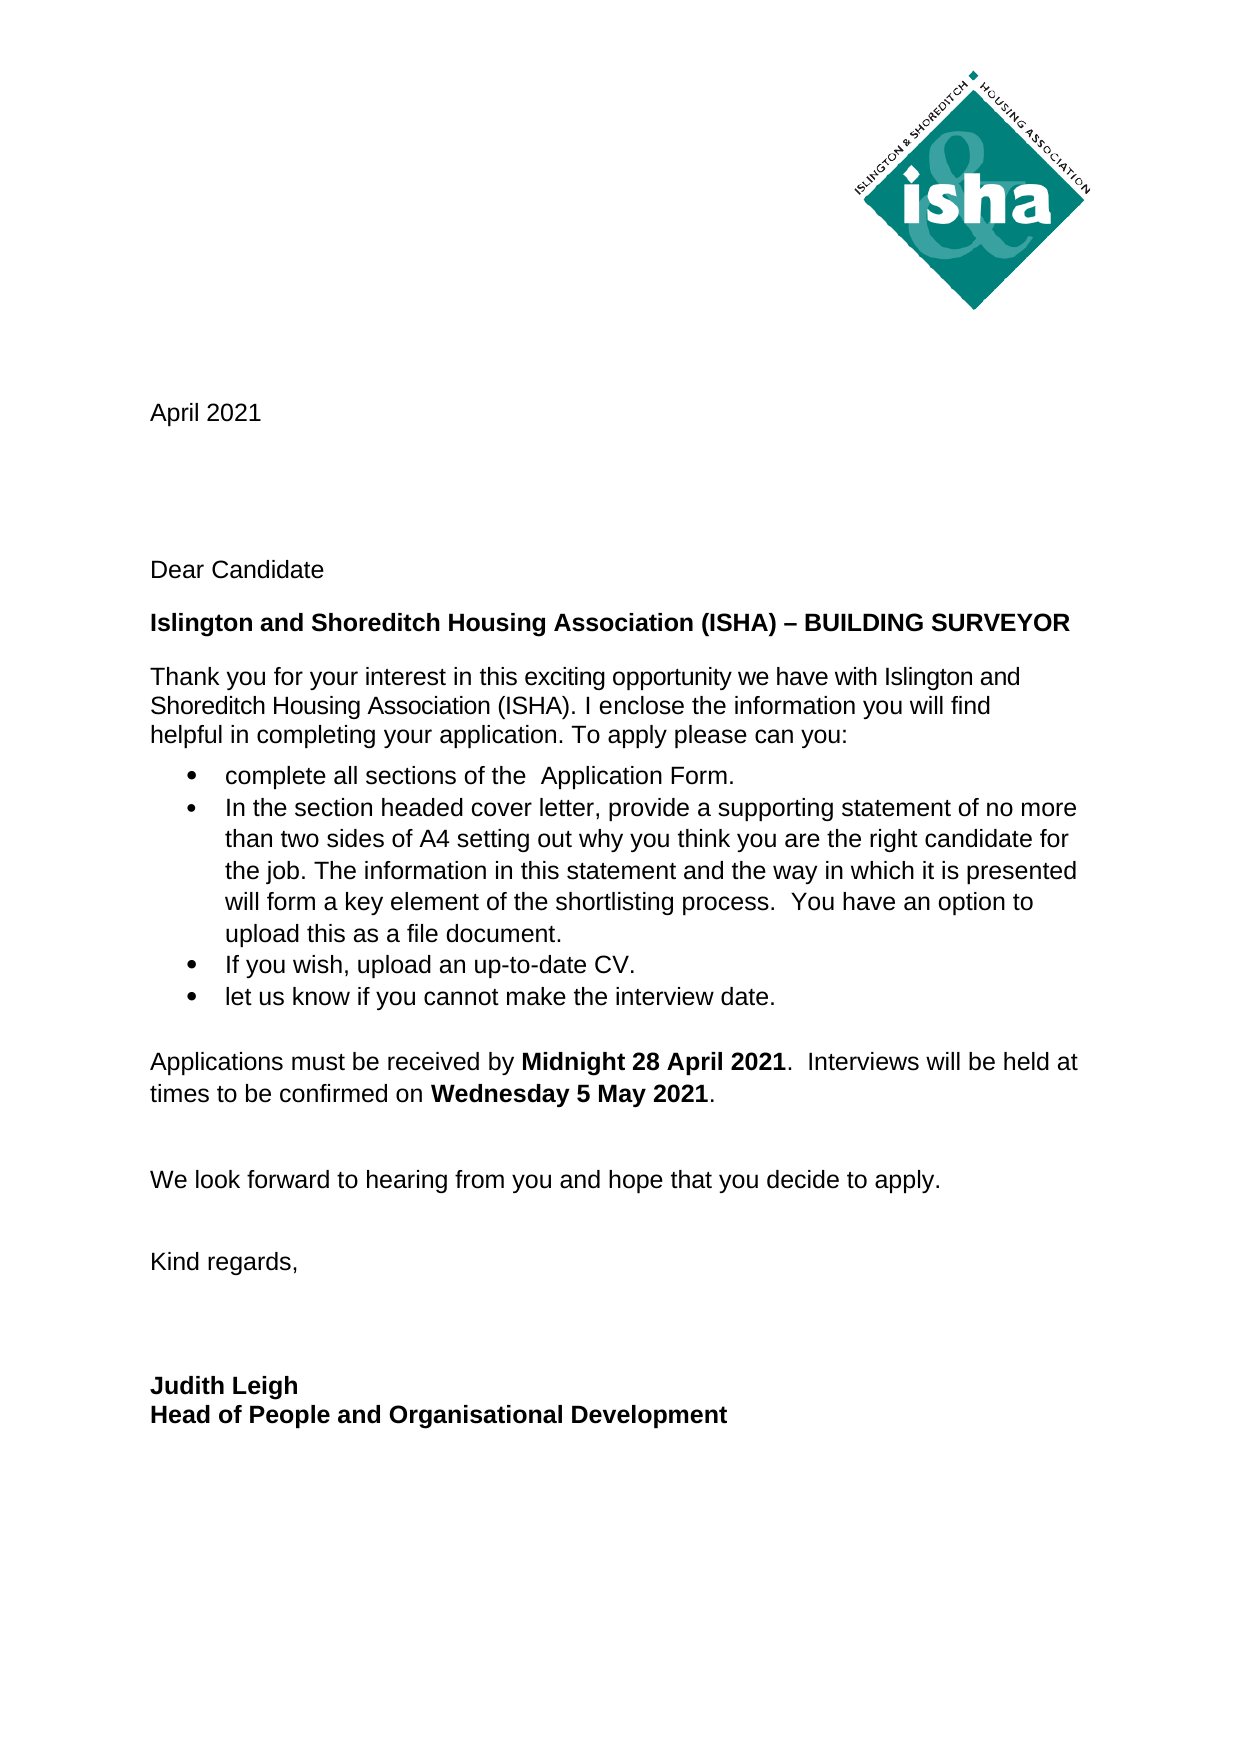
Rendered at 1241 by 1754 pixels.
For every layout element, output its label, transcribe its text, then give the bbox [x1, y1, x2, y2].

subtitle Islington and Shoreditch Housing Association (ISHA) – BUILDING SURVEYOR [150, 608, 1090, 637]
subtitle Head of People and Organisational Development [135, 1400, 1090, 1428]
text We look forward to hearing from you and hope that you decide to apply. [150, 1164, 1090, 1193]
text Thank you for your interest in this exciting opportunity we have with Islington and Shoreditch Housing Association (ISHA). I enclose the information you will find helpful in completing your application. To apply please can you: [150, 662, 1046, 748]
text Dear Candidate [150, 554, 1090, 583]
text April 2021 [150, 398, 1090, 427]
picture [854, 70, 1091, 310]
list complete all sections of the Application Form. [187, 761, 1090, 790]
list let us know if you cannot make the interview date. [187, 982, 1090, 1011]
subtitle Judith Leigh [135, 1371, 1090, 1400]
text Kind regards, [150, 1247, 1090, 1276]
list If you wish, upload an up-to-date CV. [187, 950, 1090, 979]
list In the section headed cover letter, provide a supporting statement of no more than two sides of A4 setting out why you think you are the right candidate for the job. The information in this statement and the way in which it is presented will form a key element of the shortlisting process. You have an option to upload this as a file document. [187, 792, 1090, 947]
text Applications must be received by Midnight 28 April 2021. Interviews will be held at times to be confirmed on Wednesday 5 May 2021. [150, 1046, 1090, 1107]
